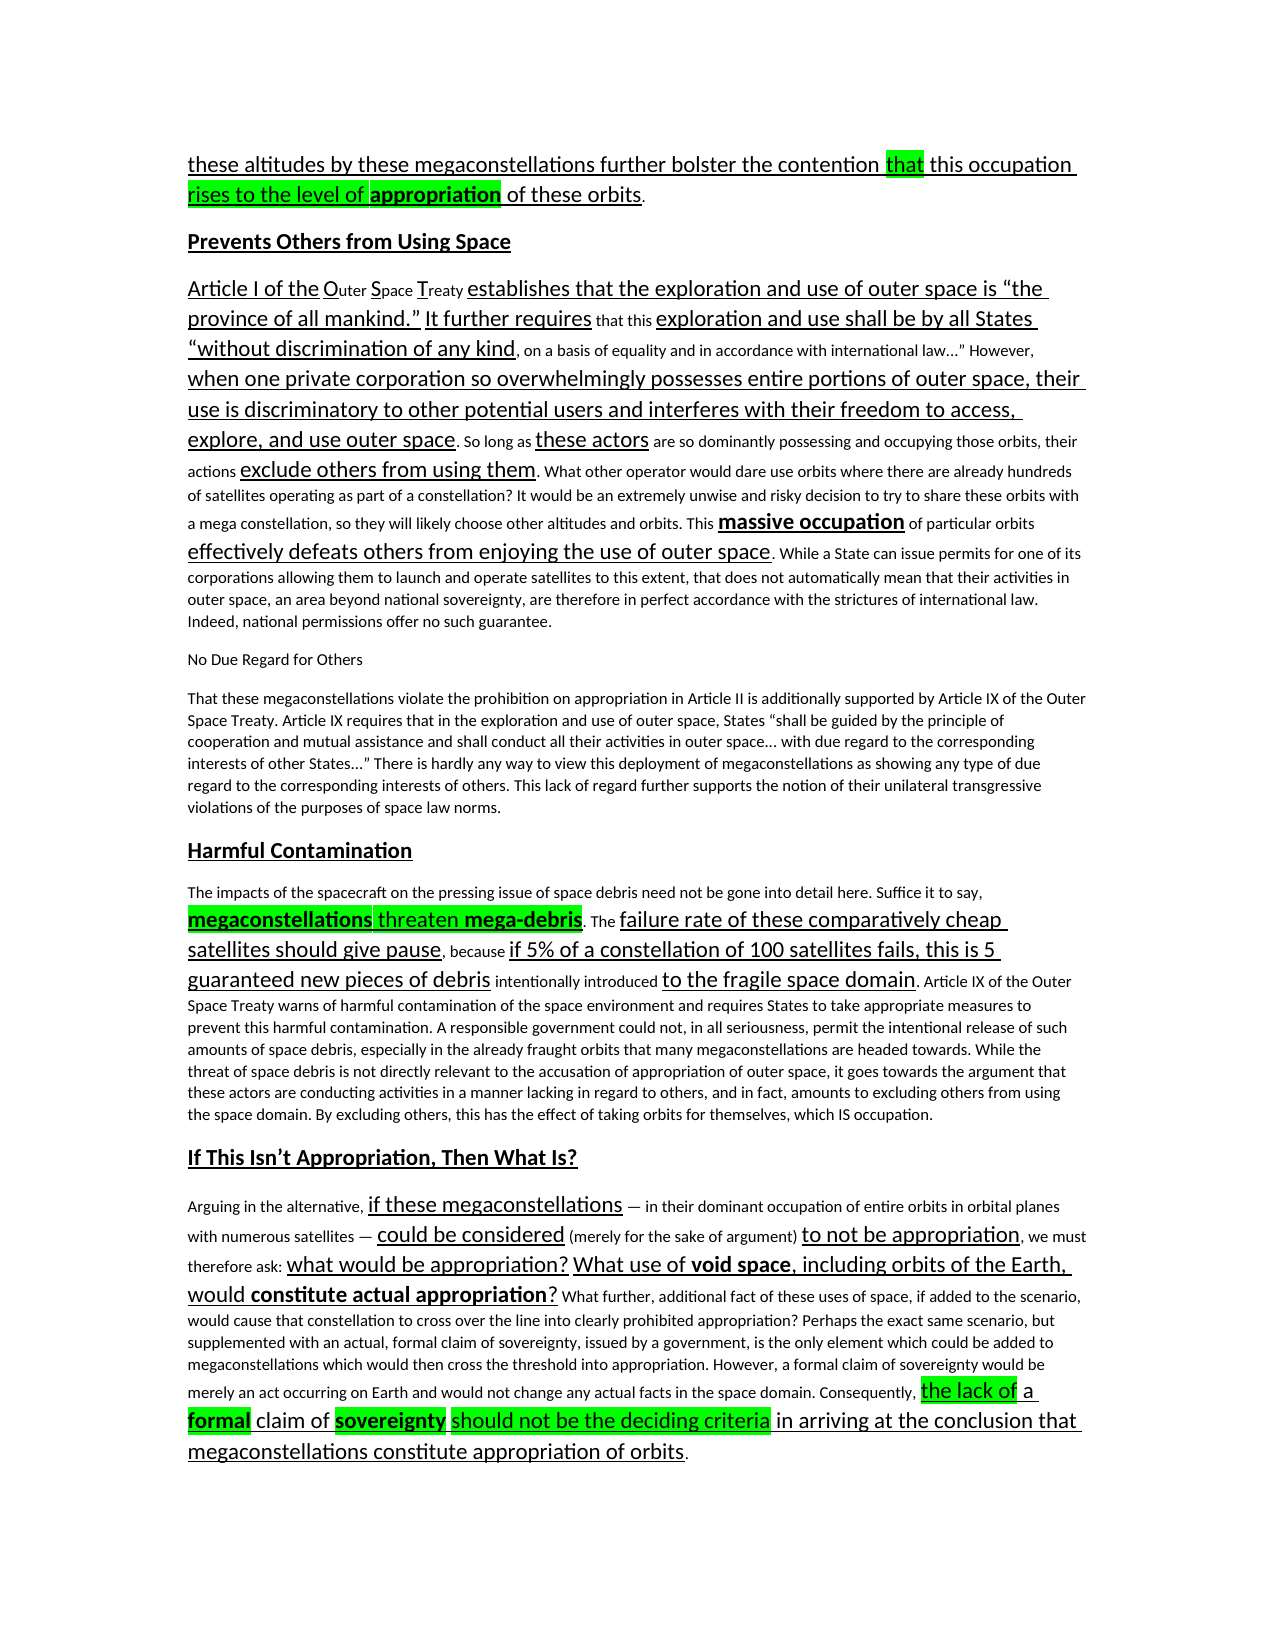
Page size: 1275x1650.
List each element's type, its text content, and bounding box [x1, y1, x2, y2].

text Article I of the Outer Space Treaty establishes that the exploration and use of outer space is “the province of all mankind.” It further requires that this exploration and use shall be by all States “without discrimination of any kind, on a basis of equality and in accordance with international law...” However, when one private corporation so overwhelmingly possesses entire portions of outer space, their use is discriminatory to other potential users and interferes with their freedom to access, explore, and use outer space. So long as these actors are so dominantly possessing and occupying those orbits, their actions exclude others from using them. What other operator would dare use orbits where there are already hundreds of satellites operating as part of a constellation? It would be an extremely unwise and risky decision to try to share these orbits with a mega constellation, so they will likely choose other altitudes and orbits. This massive occupation of particular orbits effectively defeats others from enjoying the use of outer space. While a State can issue permits for one of its corporations allowing them to launch and operate satellites to this extent, that does not automatically mean that their activities in outer space, an area beyond national sovereignty, are therefore in perfect accordance with the strictures of international law. Indeed, national permissions offer no such guarantee. [187, 274, 1087, 631]
text That these megaconstellations violate the prohibition on appropriation in Article II is additionally supported by Article IX of the Outer Space Treaty. Article IX requires that in the exploration and use of outer space, States “shall be guided by the principle of cooperation and mutual assistance and shall conduct all their activities in outer space... with due regard to the corresponding interests of other States...” There is hardly any way to view this deployment of megaconstellations as showing any type of due regard to the corresponding interests of others. This lack of regard further supports the notion of their unilateral transgressive violations of the purposes of space law norms. [187, 688, 1087, 818]
text Prevents Others from Using Space [187, 227, 1087, 255]
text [187, 150, 1087, 208]
text If This Isn’t Appropriation, Then What Is? [187, 1143, 1087, 1171]
text Harmful Contamination [187, 836, 1087, 864]
text Arguing in the alternative, if these megaconstellations — in their dominant occupation of entire orbits in orbital planes with numerous satellites — could be considered (merely for the sake of argument) to not be appropriation, we must therefore ask: what would be appropriation? What use of void space, including orbits of the Earth, would constitute actual appropriation? What further, additional fact of these uses of space, if added to the scenario, would cause that constellation to cross over the line into clearly prohibited appropriation? Perhaps the exact same scenario, but supplemented with an actual, formal claim of sovereignty, issued by a government, is the only element which could be added to megaconstellations which would then cross the threshold into appropriation. However, a formal claim of sovereignty would be merely an act occurring on Earth and would not change any actual facts in the space domain. Consequently, the lack of a formal claim of sovereignty should not be the deciding criteria in arriving at the conclusion that megaconstellations constitute appropriation of orbits. [187, 1190, 1087, 1465]
text No Due Regard for Others [187, 649, 1087, 670]
text The impacts of the spacecraft on the pressing issue of space debris need not be gone into detail here. Suffice it to say, megaconstellations threaten mega-debris. The failure rate of these comparatively cheap satellites should give pause, because if 5% of a constellation of 100 satellites fails, this is 5 guaranteed new pieces of debris intentionally introduced to the fragile space domain. Article IX of the Outer Space Treaty warns of harmful contamination of the space environment and requires States to take appropriate measures to prevent this harmful contamination. A responsible government could not, in all seriousness, permit the intentional release of such amounts of space debris, especially in the already fraught orbits that many megaconstellations are headed towards. While the threat of space debris is not directly relevant to the accusation of appropriation of outer space, it goes towards the argument that these actors are conducting activities in a manner lacking in regard to others, and in fact, amounts to excluding others from using the space domain. By excluding others, this has the effect of taking orbits for themselves, which IS occupation. [187, 883, 1087, 1125]
